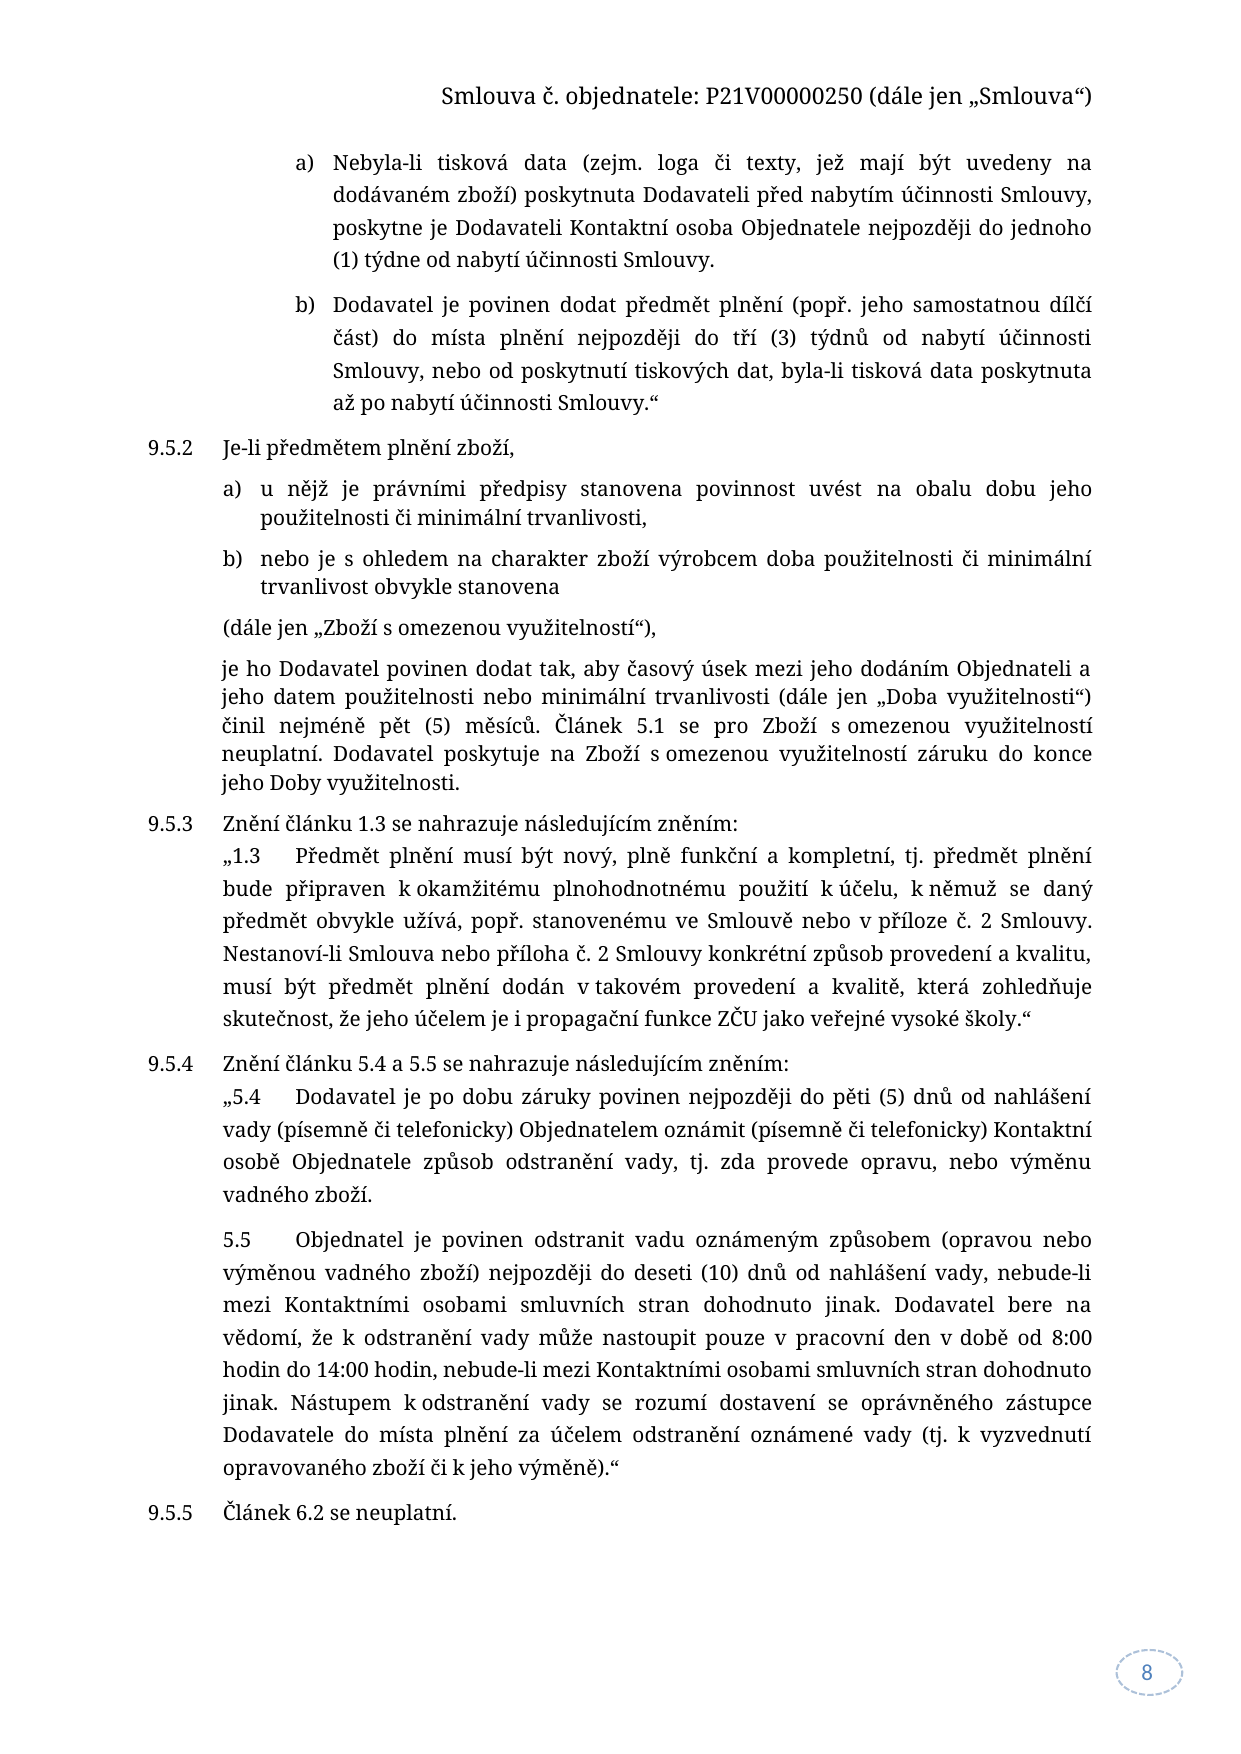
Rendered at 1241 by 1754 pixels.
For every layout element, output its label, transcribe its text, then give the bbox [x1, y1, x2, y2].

list Článek 6.2 se neuplatní. [148, 1498, 1093, 1527]
list 5.5 Objednatel je povinen odstranit vadu oznámeným způsobem (opravou nebo výměnou vadného zboží) nejpozději do deseti (10) dnů od nahlášení vady, nebude-li mezi Kontaktními osobami smluvních stran dohodnuto jinak. Dodavatel bere na vědomí, že k odstranění vady může nastoupit pouze v pracovní den v době od 8:00 hodin do 14:00 hodin, nebude-li mezi Kontaktními osobami smluvních stran dohodnuto jinak. Nástupem k odstranění vady se rozumí dostavení se oprávněného zástupce Dodavatele do místa plnění za účelem odstranění oznámené vady (tj. k vyzvednutí opravovaného zboží či k jeho výměně).“ [223, 1225, 1093, 1482]
list u nějž je právními předpisy stanovena povinnost uvést na obalu dobu jeho použitelnosti či minimální trvanlivosti, [223, 474, 1093, 531]
text je ho Dodavatel povinen dodat tak, aby časový úsek mezi jeho dodáním Objednateli a jeho datem použitelnosti nebo minimální trvanlivosti (dále jen „Doba využitelnosti“) činil nejméně pět (5) měsíců. Článek 5.1 se pro Zboží s omezenou využitelností neuplatní. Dodavatel poskytuje na Zboží s omezenou využitelností záruku do konce jeho Doby využitelnosti. [221, 654, 1093, 796]
text (dále jen „Zboží s omezenou využitelností“), [223, 613, 1093, 642]
list Dodavatel je povinen dodat předmět plnění (popř. jeho samostatnou dílčí část) do místa plnění nejpozději do tří (3) týdnů od nabytí účinnosti Smlouvy, nebo od poskytnutí tiskových dat, byla-li tisková data poskytnuta až po nabytí účinnosti Smlouvy.“ [295, 291, 1093, 417]
list „1.3 Předmět plnění musí být nový, plně funkční a kompletní, tj. předmět plnění bude připraven k okamžitému plnohodnotnému použití k účelu, k němuž se daný předmět obvykle užívá, popř. stanovenému ve Smlouvě nebo v příloze č. 2 Smlouvy. Nestanoví-li Smlouva nebo příloha č. 2 Smlouvy konkrétní způsob provedení a kvalitu, musí být předmět plnění dodán v takovém provedení a kvalitě, která zohledňuje skutečnost, že jeho účelem je i propagační funkce ZČU jako veřejné vysoké školy.“ [223, 841, 1093, 1033]
list Nebyla-li tisková data (zejm. loga či texty, jež mají být uvedeny na dodávaném zboží) poskytnuta Dodavateli před nabytím účinnosti Smlouvy, poskytne je Dodavateli Kontaktní osoba Objednatele nejpozději do jednoho (1) týdne od nabytí účinnosti Smlouvy. [295, 148, 1093, 274]
list Je-li předmětem plnění zboží, [148, 433, 1093, 462]
list nebo je s ohledem na charakter zboží výrobcem doba použitelnosti či minimální trvanlivost obvykle stanovena [223, 544, 1093, 601]
list Znění článku 1.3 se nahrazuje následujícím zněním: [148, 809, 1093, 837]
list „5.4 Dodavatel je po dobu záruky povinen nejpozději do pěti (5) dnů od nahlášení vady (písemně či telefonicky) Objednatelem oznámit (písemně či telefonicky) Kontaktní osobě Objednatele způsob odstranění vady, tj. zda provede opravu, nebo výměnu vadného zboží. [223, 1082, 1093, 1208]
list Znění článku 5.4 a 5.5 se nahrazuje následujícím zněním: [148, 1049, 1093, 1078]
